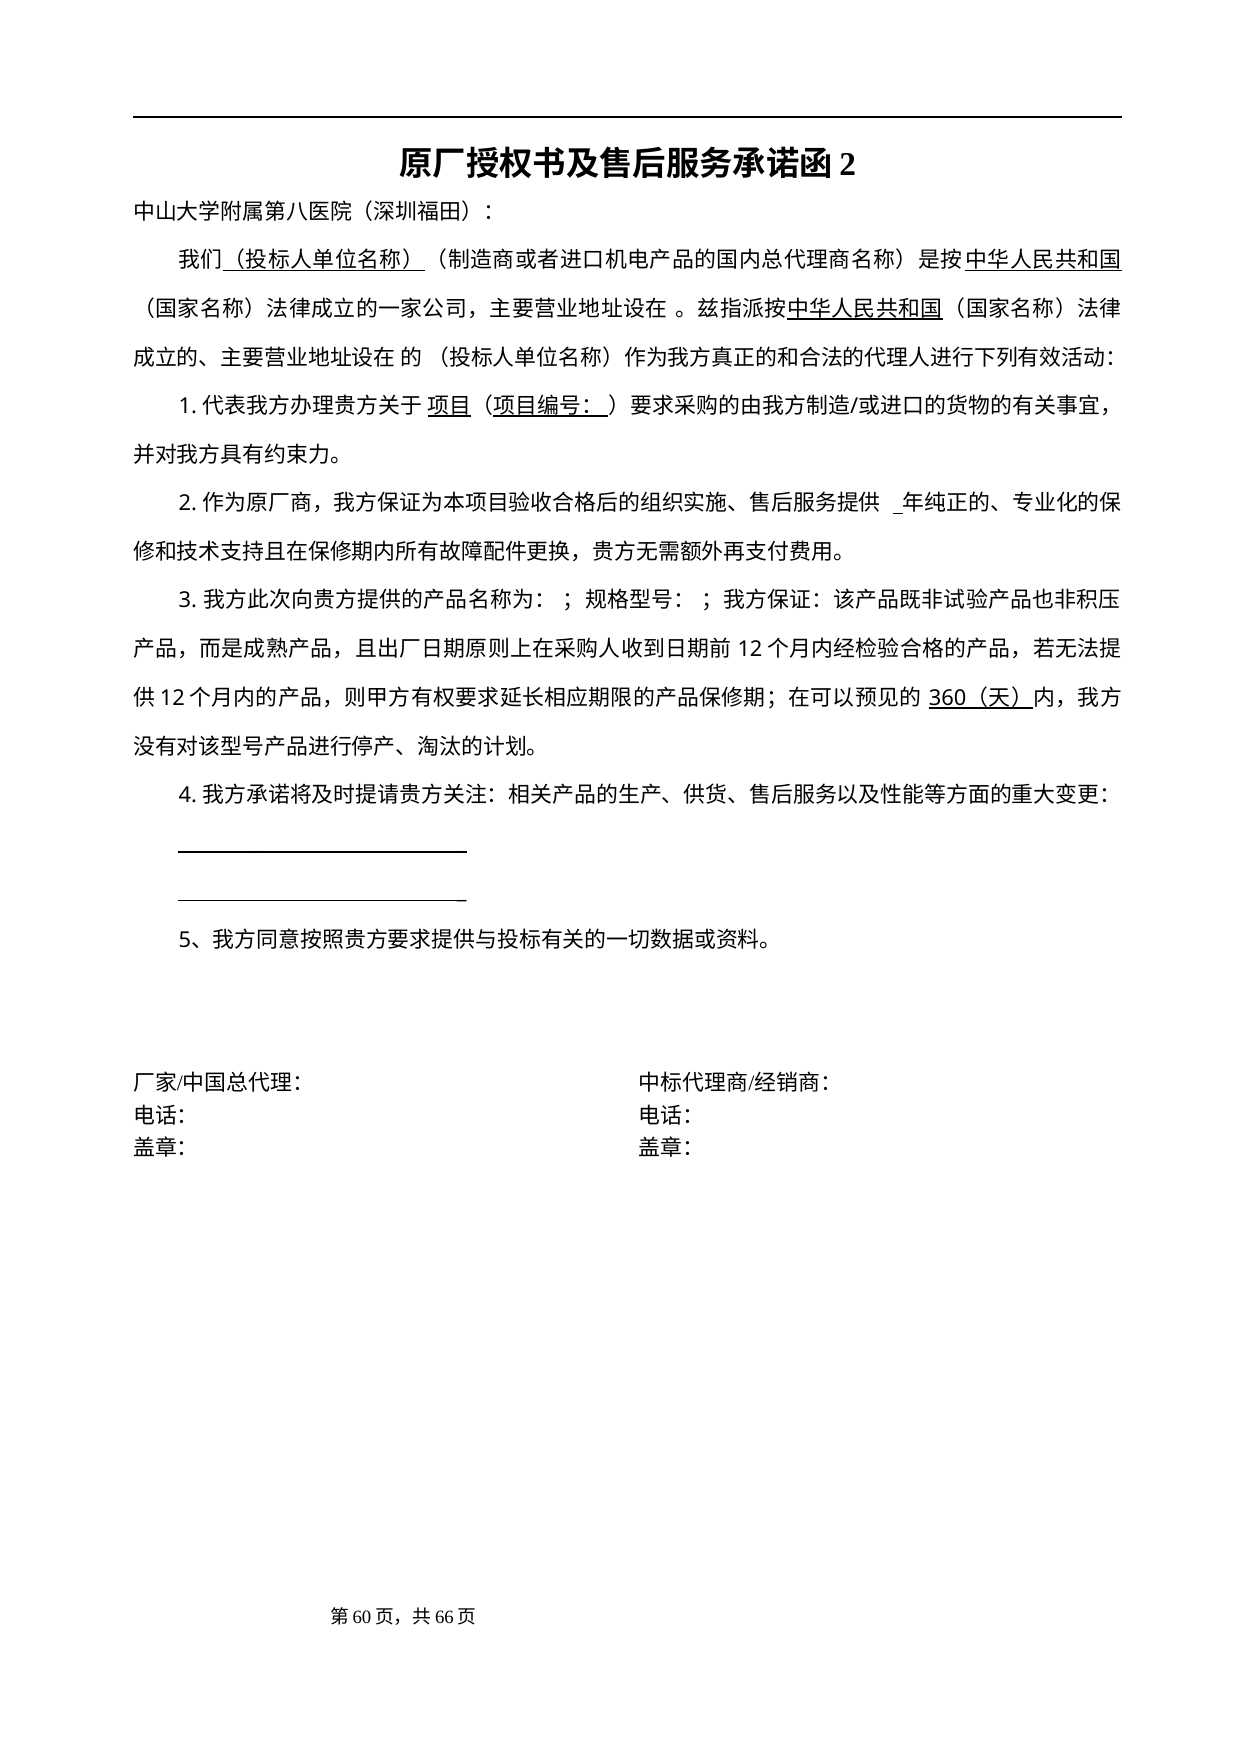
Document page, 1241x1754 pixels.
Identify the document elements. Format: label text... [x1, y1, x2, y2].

text _ [133, 873, 1122, 906]
text 中山大学附属第八医院（深圳福田）： [133, 194, 1122, 226]
text 3. 我方此次向贵方提供的产品名称为： ；规格型号： ；我方保证：该产品既非试验产品也非积压产品，而是成熟产品，且出厂日期原则上在采购人收到日期前12个月内经检验合格的产品，若无法提供12个月内的产品，则甲方有权要求延长相应期限的产品保修期；在可以预见的 360（天）内，我方没有对该型号产品进行停产、淘汰的计划。 [133, 582, 1122, 761]
table_cell 盖章： [628, 1130, 1133, 1162]
text 我们（投标人单位名称）（制造商或者进口机电产品的国内总代理商名称）是按中华人民共和国（国家名称）法律成立的一家公司，主要营业地址设在 。兹指派按中华人民共和国（国家名称）法律成立的、主要营业地址设在 的 （投标人单位名称）作为我方真正的和合法的代理人进行下列有效活动： [133, 242, 1122, 372]
table_header 厂家/中国总代理： [122, 1065, 627, 1097]
text 5、我方同意按照贵方要求提供与投标有关的一切数据或资料。 [133, 922, 1122, 954]
text 4. 我方承诺将及时提请贵方关注：相关产品的生产、供货、售后服务以及性能等方面的重大变更： [133, 777, 1122, 809]
text 1. 代表我方办理贵方关于 项目（项目编号： ）要求采购的由我方制造/或进口的货物的有关事宜，并对我方具有约束力。 [133, 388, 1122, 469]
text 2. 作为原厂商，我方保证为本项目验收合格后的组织实施、售后服务提供 年纯正的、专业化的保修和技术支持且在保修期内所有故障配件更换，贵方无需额外再支付费用。 [133, 485, 1122, 566]
table_header 中标代理商/经销商： [628, 1065, 1133, 1097]
table_cell 电话： [122, 1097, 627, 1130]
text _ _ [133, 825, 1122, 857]
table_cell 电话： [628, 1097, 1133, 1130]
table_cell 盖章： [122, 1130, 627, 1162]
text 原厂授权书及售后服务承诺函2 [133, 129, 1122, 194]
